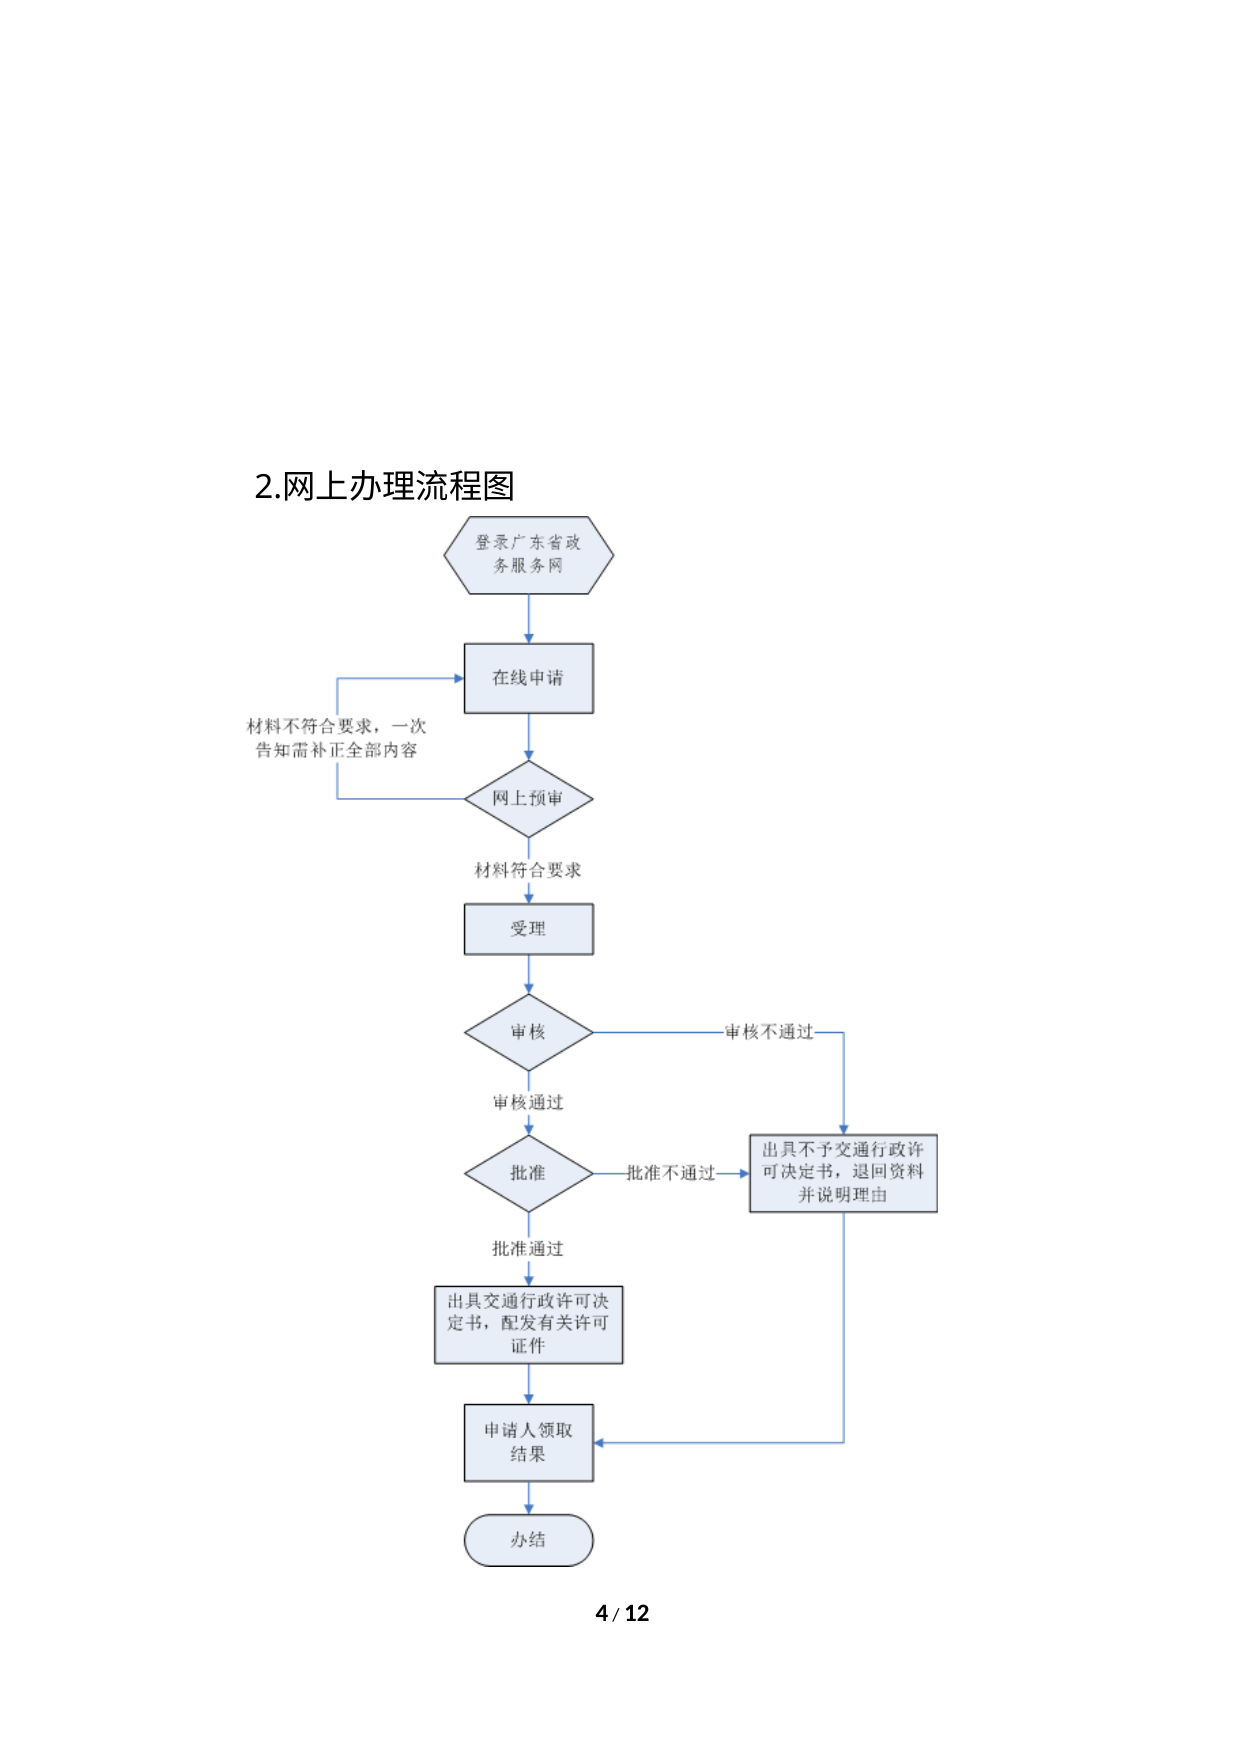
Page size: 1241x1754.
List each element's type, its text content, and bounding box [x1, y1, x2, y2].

picture [245, 516, 938, 1567]
text 2.网上办理流程图 [187, 451, 1053, 516]
